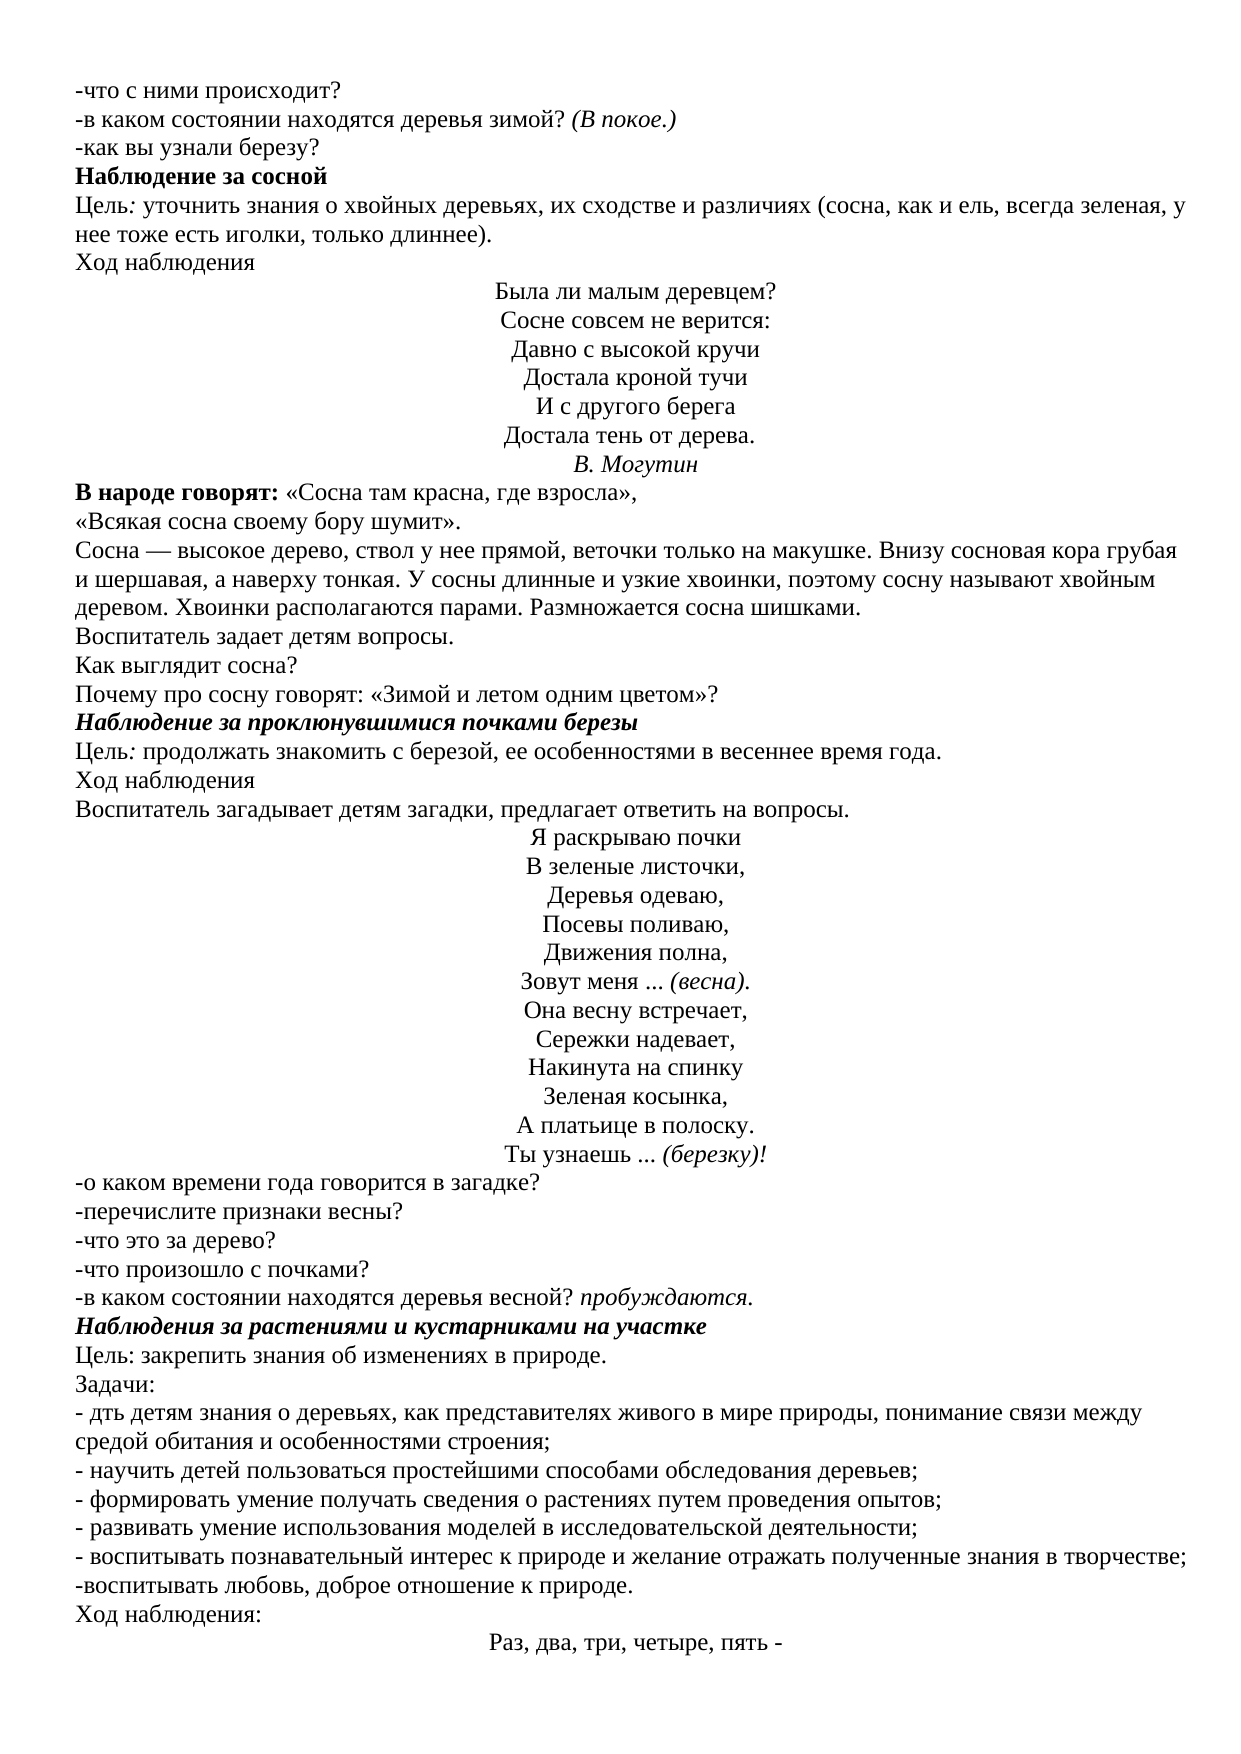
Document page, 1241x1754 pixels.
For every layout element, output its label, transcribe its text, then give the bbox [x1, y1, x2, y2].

text Цель: закрепить знания об изменениях в природе. [75, 1340, 1196, 1369]
text Наблюдения за растениями и кустарниками на участке [75, 1311, 1196, 1340]
text И с другого берега [75, 391, 1196, 420]
text Накинута на спинку [75, 1052, 1196, 1081]
text - развивать умение использования моделей в исследовательской деятельности; [75, 1512, 1196, 1541]
text - научить детей пользоваться простейшими способами обследования деревьев; [75, 1455, 1196, 1484]
text Зеленая косынка, [75, 1081, 1196, 1110]
text Посевы поливаю, [75, 909, 1196, 937]
text -воспитывать любовь, доброе отношение к природе. [75, 1570, 1196, 1599]
text Она весну встречает, [75, 995, 1196, 1024]
text -что произошло с почками? [75, 1254, 1196, 1282]
text Достала тень от дерева. [75, 420, 1196, 449]
text - дть детям знания о деревьях, как представителях живого в мире природы, понимание связи между средой обитания и особенностями строения; [75, 1397, 1196, 1455]
text -что с ними происходит? [75, 75, 1196, 104]
text Наблюдение за проклюнувшимися почками березы [75, 707, 1196, 736]
text В зеленые листочки, [75, 851, 1196, 880]
text -перечислите признаки весны? [75, 1196, 1196, 1225]
text -в каком состоянии находятся деревья весной? пробуждаются. [75, 1282, 1196, 1311]
text - воспитывать познавательный интерес к природе и желание отражать полученные знания в творчестве; [75, 1541, 1196, 1570]
text Цель: уточнить знания о хвойных деревьях, их сходстве и различиях (сосна, как и ель, всегда зеленая, у нее тоже есть иголки, только длиннее). [75, 190, 1196, 247]
text Движения полна, [75, 937, 1196, 966]
text Почему про сосну говорят: «Зимой и летом одним цветом»? [75, 679, 1196, 707]
text Ход наблюдения [75, 247, 1196, 276]
text Воспитатель задает детям вопросы. [75, 621, 1196, 650]
text Я раскрываю почки [75, 822, 1196, 851]
text Как выглядит сосна? [75, 650, 1196, 679]
text Задачи: [75, 1369, 1196, 1397]
text -о каком времени года говорится в загадке? [75, 1167, 1196, 1196]
text Цель: продолжать знакомить с березой, ее особенностями в весеннее время года. [75, 736, 1196, 765]
text Ты узнаешь ... (березку)! [75, 1139, 1196, 1167]
text -что это за дерево? [75, 1225, 1196, 1254]
text Ход наблюдения [75, 765, 1196, 794]
text Сосна — высокое дерево, ствол у нее прямой, веточки только на макушке. Внизу сосновая кора грубая и шершавая, а наверху тонкая. У сосны длинные и узкие хвоинки, поэтому сосну называют хвойным деревом. Хвоинки располагаются парами. Размножается сосна шишками. [75, 535, 1196, 621]
text -как вы узнали березу? [75, 132, 1196, 161]
text Раз, два, три, четыре, пять - [75, 1627, 1196, 1656]
text - формировать умение получать сведения о растениях путем проведения опытов; [75, 1484, 1196, 1512]
text А платьице в полоску. [75, 1110, 1196, 1139]
text Зовут меня ... (весна). [75, 966, 1196, 995]
text В народе говорят: «Сосна там красна, где взросла», [75, 477, 1196, 506]
text Была ли малым деревцем? [75, 276, 1196, 305]
text Воспитатель загадывает детям загадки, предлагает ответить на вопросы. [75, 794, 1196, 822]
text Деревья одеваю, [75, 880, 1196, 909]
text Давно с высокой кручи [75, 334, 1196, 362]
text В. Могутин [75, 449, 1196, 477]
text Ход наблюдения: [75, 1599, 1196, 1627]
text Достала кроной тучи [75, 362, 1196, 391]
text «Всякая сосна своему бору шумит». [75, 506, 1196, 535]
text Сережки надевает, [75, 1024, 1196, 1052]
text Наблюдение за сосной [75, 161, 1196, 190]
text -в каком состоянии находятся деревья зимой? (В покое.) [75, 104, 1196, 132]
text Сосне совсем не верится: [75, 305, 1196, 334]
